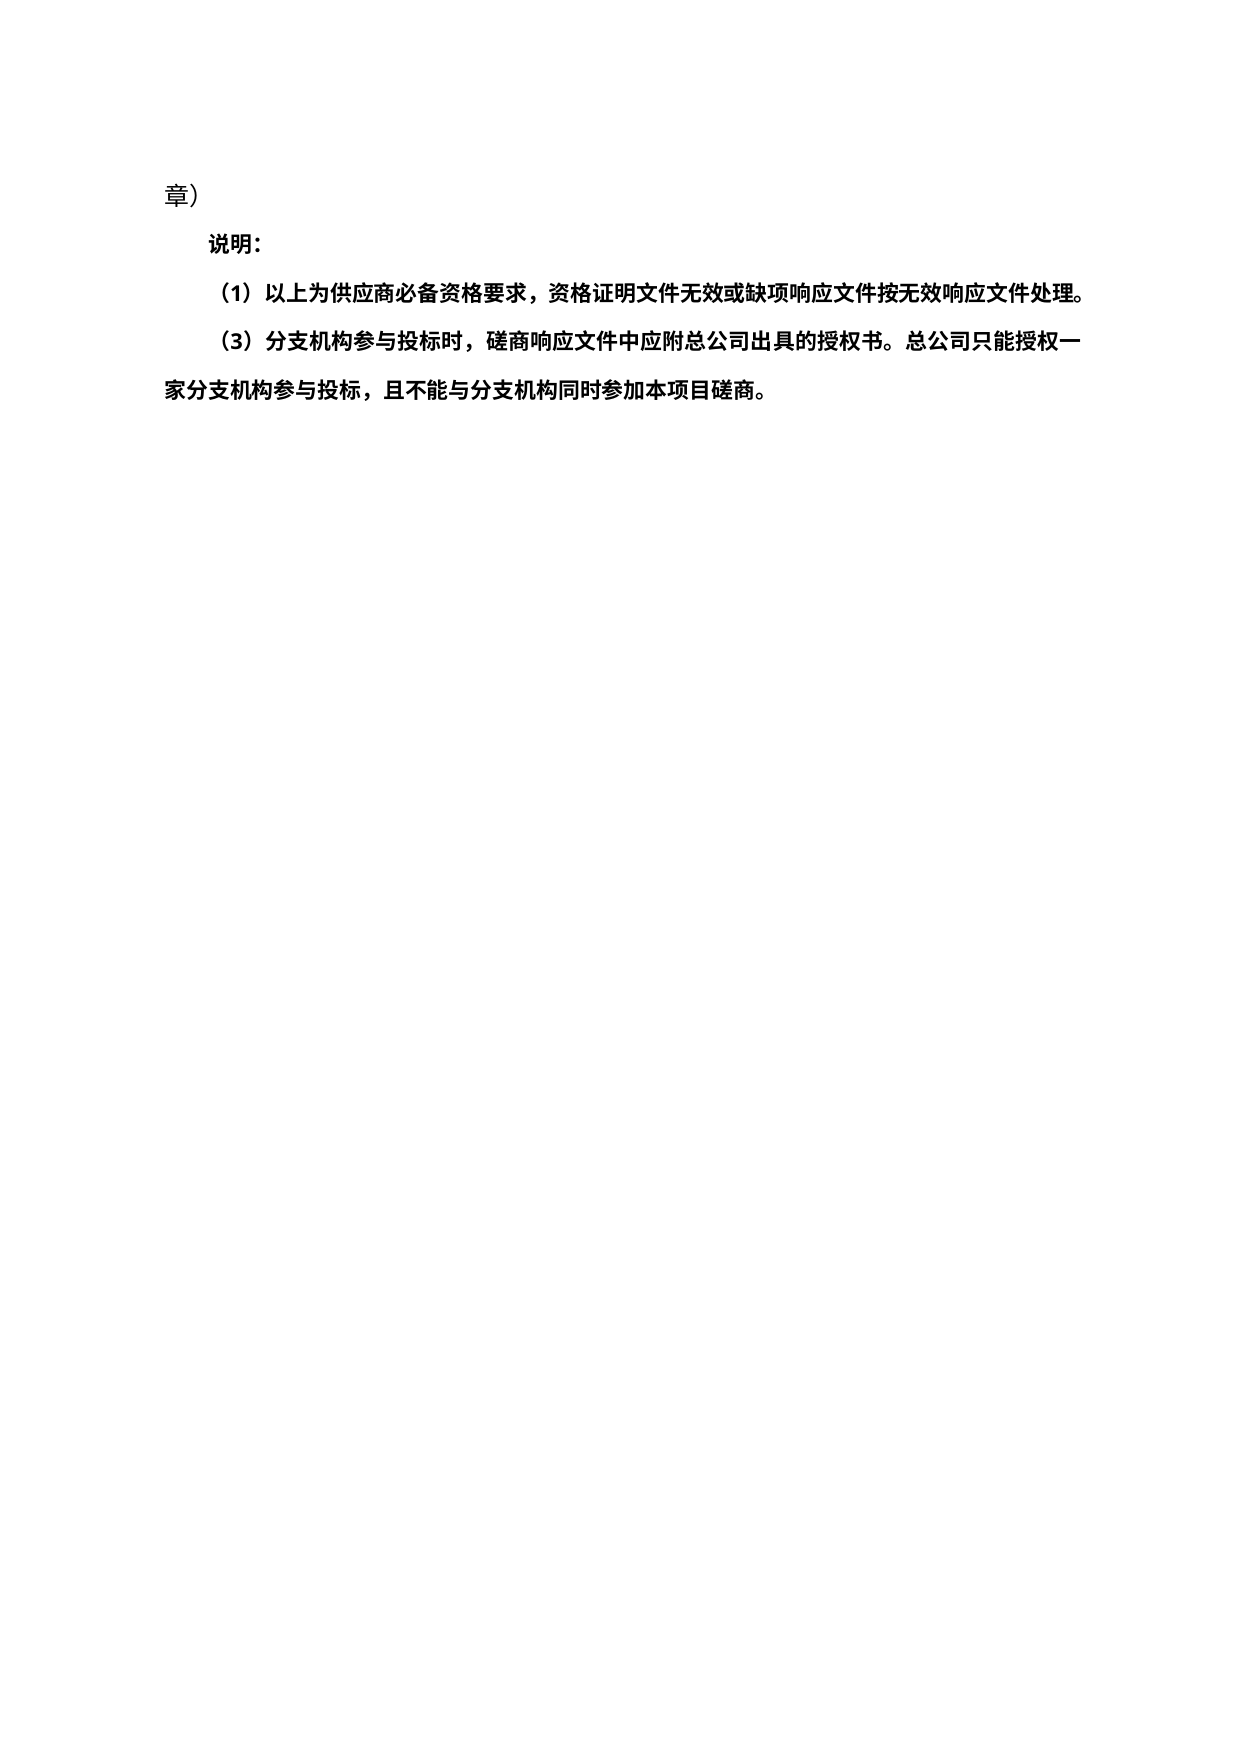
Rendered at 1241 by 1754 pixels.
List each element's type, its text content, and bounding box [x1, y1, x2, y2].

text 说明： [164, 227, 1082, 259]
text （3）分支机构参与投标时，磋商响应文件中应附总公司出具的授权书。总公司只能授权一家分支机构参与投标，且不能与分支机构同时参加本项目磋商。 [164, 324, 1082, 405]
text （1）以上为供应商必备资格要求，资格证明文件无效或缺项响应文件按无效响应文件处理。 [164, 275, 1082, 308]
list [164, 162, 1082, 227]
